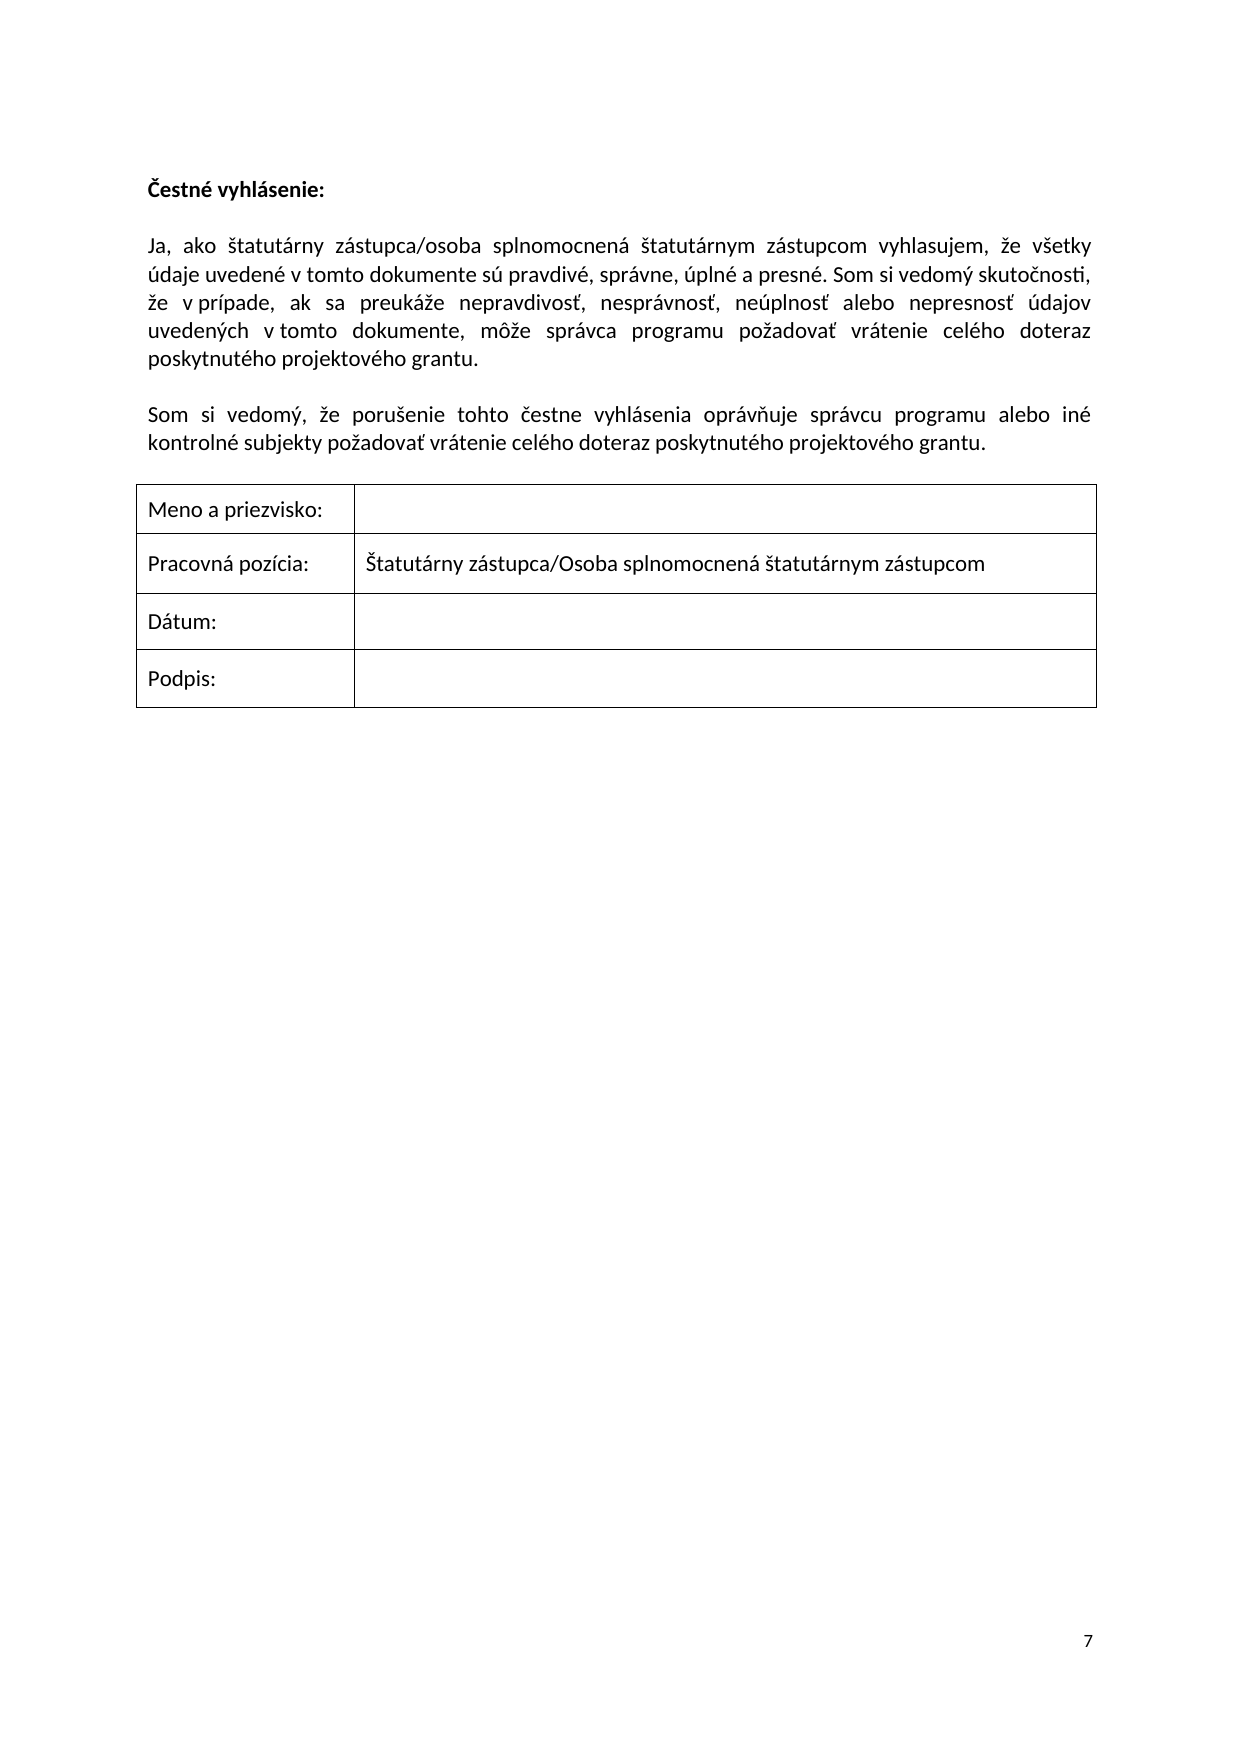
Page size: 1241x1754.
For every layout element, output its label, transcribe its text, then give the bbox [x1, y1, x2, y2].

table_cell [355, 594, 1096, 649]
table_cell Dátum: [137, 594, 354, 649]
table_cell Pracovná pozícia: [137, 534, 354, 592]
text Som si vedomý, že porušenie tohto čestne vyhlásenia oprávňuje správcu programu alebo iné kontrolné subjekty požadovať vrátenie celého doteraz poskytnutého projektového grantu. [148, 400, 1093, 456]
table_header Meno a priezvisko: [137, 485, 354, 533]
text Ja, ako štatutárny zástupca/osoba splnomocnená štatutárnym zástupcom vyhlasujem, že všetky údaje uvedené v tomto dokumente sú pravdivé, správne, úplné a presné. Som si vedomý skutočnosti, že v prípade, ak sa preukáže nepravdivosť, nesprávnosť, neúplnosť alebo nepresnosť údajov uvedených v tomto dokumente, môže správca programu požadovať vrátenie celého doteraz poskytnutého projektového grantu. [148, 232, 1093, 372]
table_cell [355, 650, 1096, 707]
table_cell Štatutárny zástupca/Osoba splnomocnená štatutárnym zástupcom [355, 534, 1096, 592]
table_cell Podpis: [137, 650, 354, 707]
text Čestné vyhlásenie: [148, 176, 1093, 204]
table_header [355, 485, 1096, 533]
